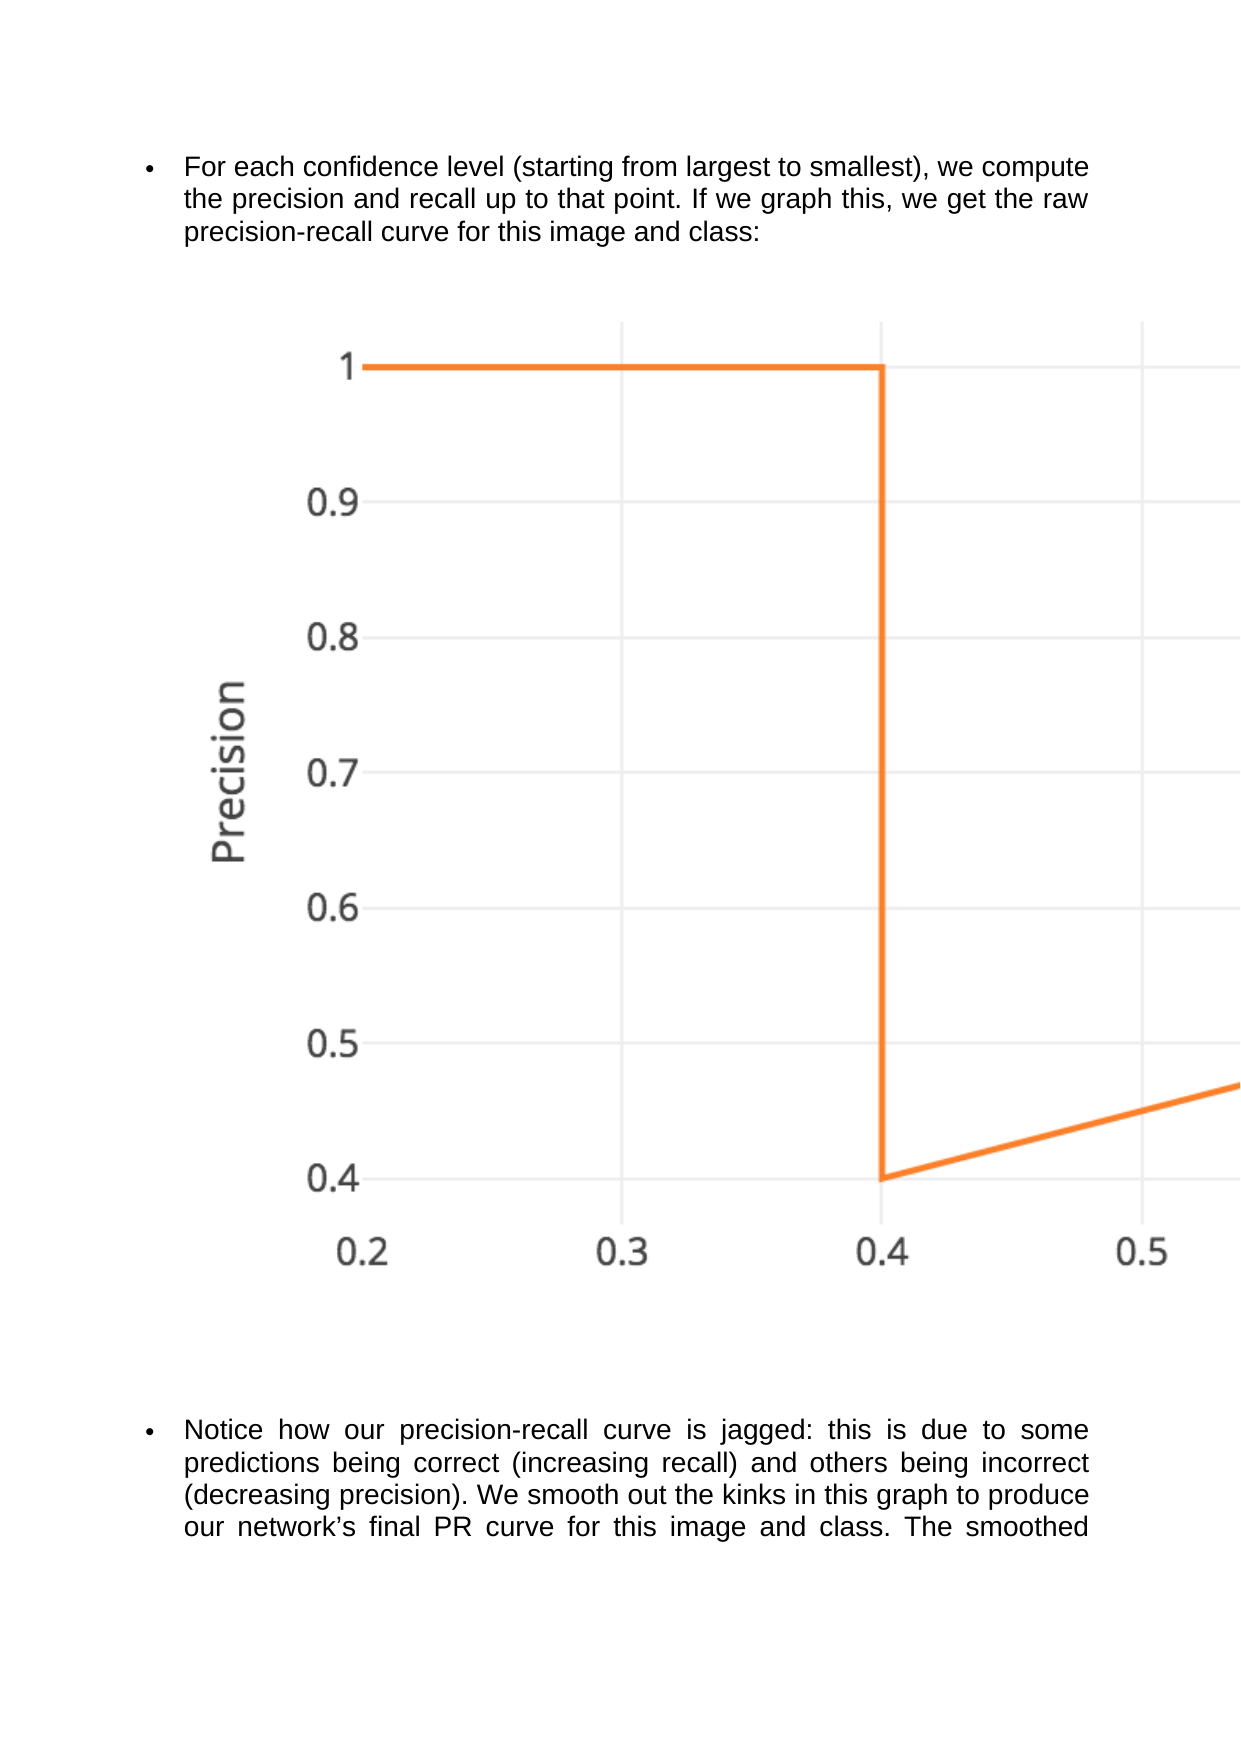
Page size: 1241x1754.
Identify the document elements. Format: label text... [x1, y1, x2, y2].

list For each confidence level (starting from largest to smallest), we compute the precision and recall up to that point. If we graph this, we get the raw precision-recall curve for this image and class: [146, 150, 1090, 247]
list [146, 1413, 1090, 1543]
picture [150, 247, 1241, 1414]
